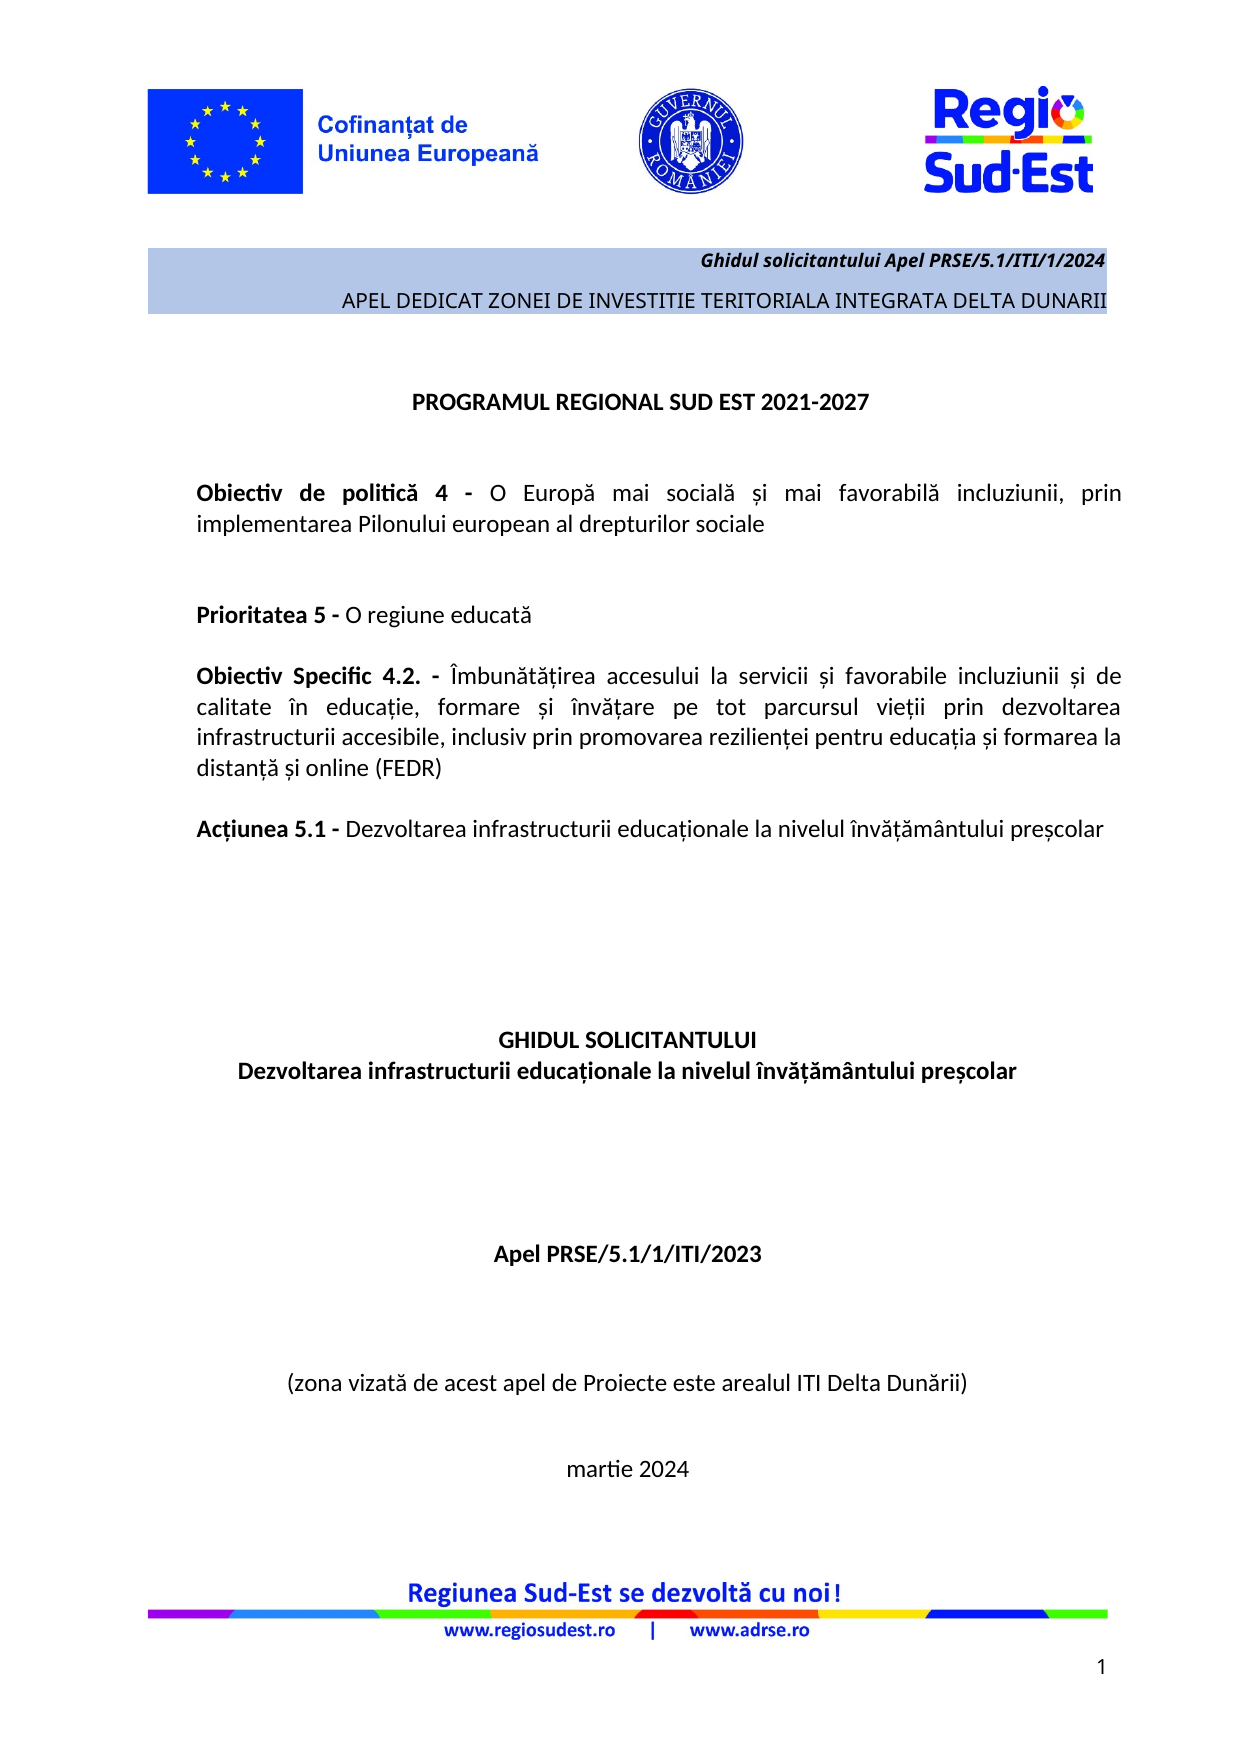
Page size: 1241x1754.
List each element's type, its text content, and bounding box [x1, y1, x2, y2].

text Dezvoltarea infrastructurii educaționale la nivelul învățământului preșcolar [148, 1055, 1107, 1086]
text martie 2024 [148, 1453, 1107, 1484]
text GHIDUL SOLICITANTULUI [148, 1024, 1107, 1055]
text (zona vizată de acest apel de Proiecte este arealul ITI Delta Dunării) [148, 1367, 1107, 1398]
table_header PROGRAMUL REGIONAL SUD EST 2021-2027 Obiectiv de politică 4 - O Europă mai socială și mai favorabilă incluziunii, prin implementarea Pilonului european al drepturilor sociale Prioritatea 5 - O regiune educată Obiectiv Specific 4.2. - Îmbunătățirea accesului la servicii și favorabile incluziunii și de calitate în educație, formare și învățare pe tot parcursul vieții prin dezvoltarea infrastructurii accesibile, inclusiv prin promovarea rezilienței pentru educația și formarea la distanță și online (FEDR) Acțiunea 5.1 - Dezvoltarea infrastructurii educaționale la nivelul învățământului preșcolar [148, 386, 1134, 994]
picture [147, 1582, 1108, 1640]
picture [147, 86, 1093, 195]
text Apel PRSE/5.1/1/ITI/2023 [148, 1238, 1107, 1269]
